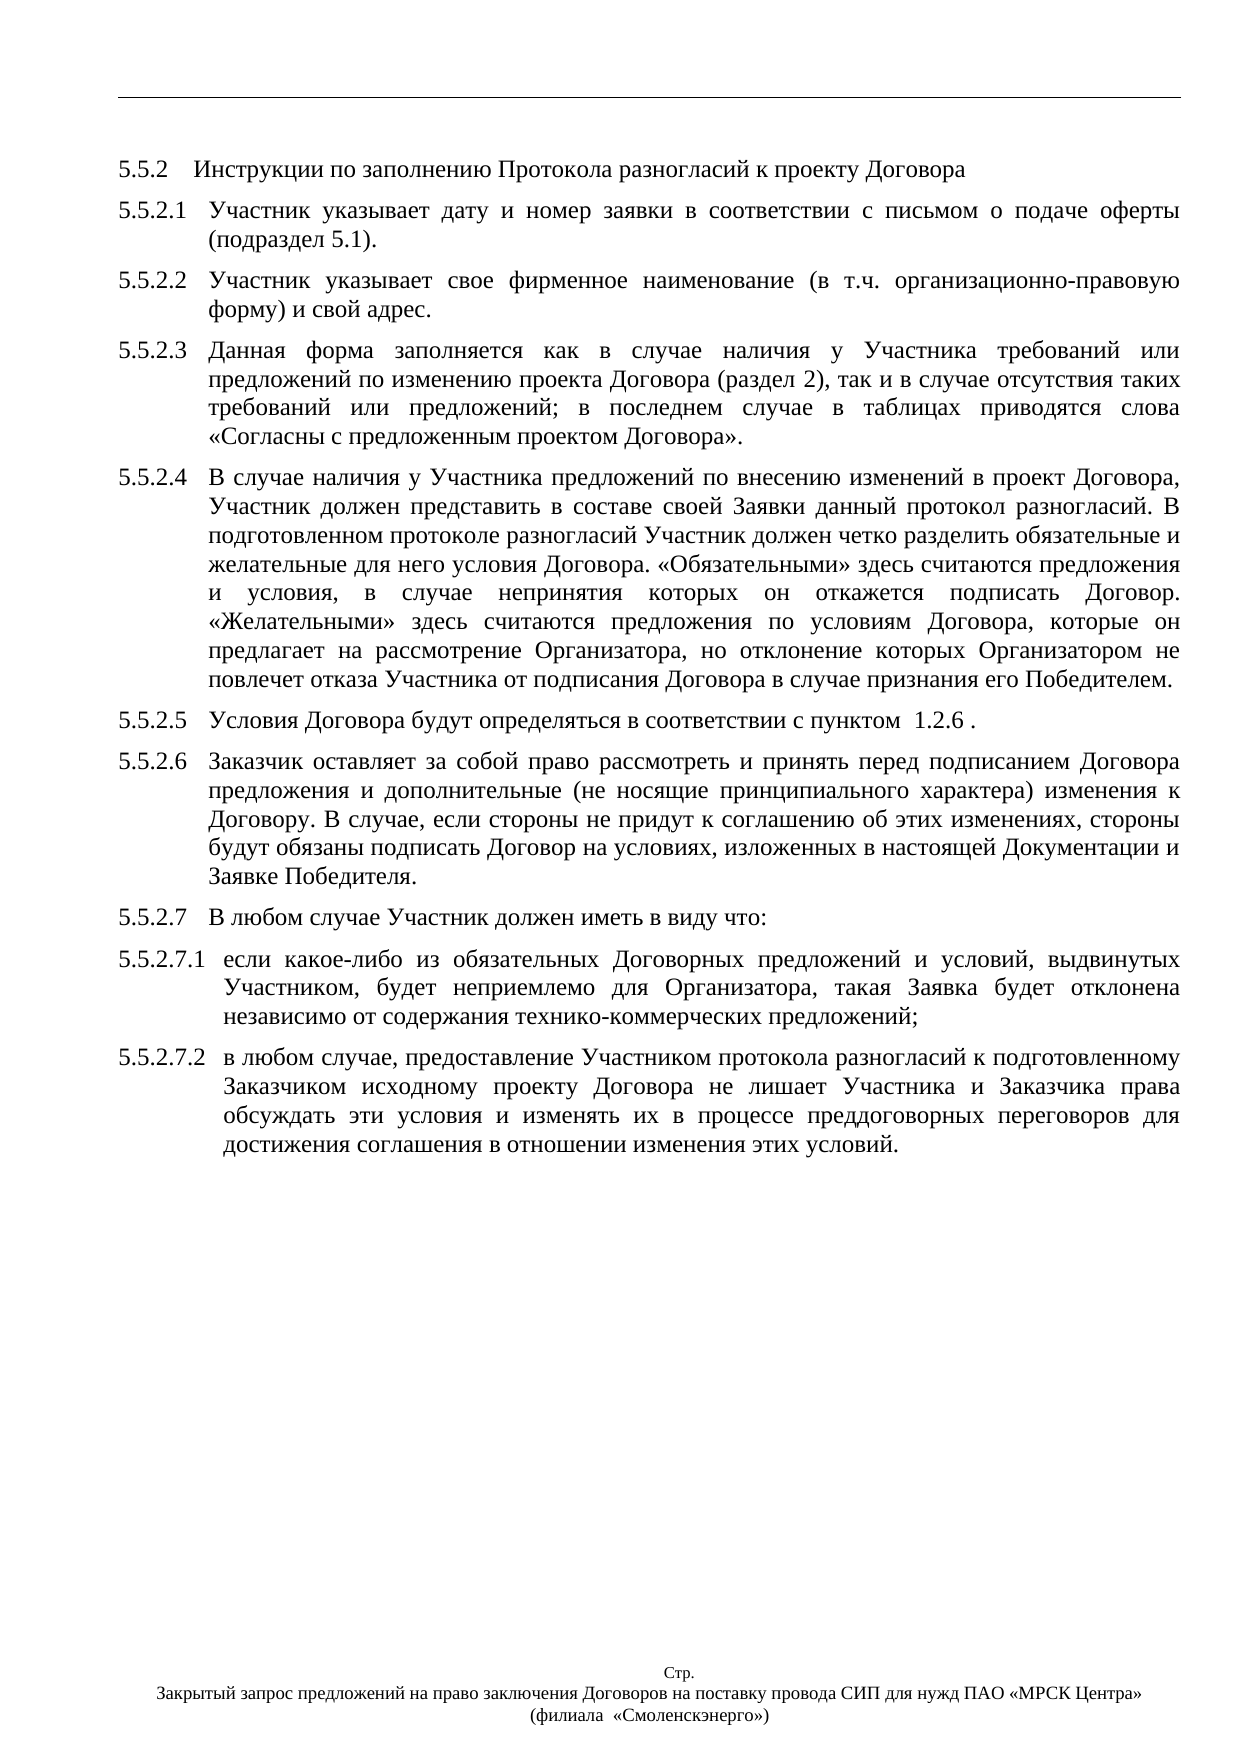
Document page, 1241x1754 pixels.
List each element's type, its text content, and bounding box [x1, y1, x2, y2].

list если какое-либо из обязательных Договорных предложений и условий, выдвинутых Участником, будет неприемлемо для Организатора, такая Заявка будет отклонена независимо от содержания технико-коммерческих предложений; [118, 944, 1181, 1030]
list В любом случае Участник должен иметь в виду что: [118, 902, 1181, 931]
subtitle Инструкции по заполнению Протокола разногласий к проекту Договора [118, 154, 1181, 182]
list Условия Договора будут определяться в соответствии с пунктом 1.2.6 . [118, 705, 1181, 734]
list Участник указывает дату и номер заявки в соответствии с письмом о подаче оферты (подраздел 5.1). [118, 195, 1181, 252]
list Данная форма заполняется как в случае наличия у Участника требований или предложений по изменению проекта Договора (раздел 2), так и в случае отсутствия таких требований или предложений; в последнем случае в таблицах приводятся слова «Согласны с предложенным проектом Договора». [118, 335, 1181, 450]
list Заказчик оставляет за собой право рассмотреть и принять перед подписанием Договора предложения и дополнительные (не носящие принципиального характера) изменения к Договору. В случае, если стороны не придут к соглашению об этих изменениях, стороны будут обязаны подписать Договор на условиях, изложенных в настоящей Документации и Заявке Победителя. [118, 746, 1181, 890]
list Участник указывает свое фирменное наименование (в т.ч. организационно-правовую форму) и свой адрес. [118, 265, 1181, 322]
list в любом случае, предоставление Участником протокола разногласий к подготовленному Заказчиком исходному проекту Договора не лишает Участника и Заказчика права обсуждать эти условия и изменять их в процессе преддоговорных переговоров для достижения соглашения в отношении изменения этих условий. [118, 1042, 1181, 1157]
list В случае наличия у Участника предложений по внесению изменений в проект Договора, Участник должен представить в составе своей Заявки данный протокол разногласий. В подготовленном протоколе разногласий Участник должен четко разделить обязательные и желательные для него условия Договора. «Обязательными» здесь считаются предложения и условия, в случае непринятия которых он откажется подписать Договор. «Желательными» здесь считаются предложения по условиям Договора, которые он предлагает на рассмотрение Организатора, но отклонение которых Организатором не повлечет отказа Участника от подписания Договора в случае признания его Победителем. [118, 462, 1181, 692]
